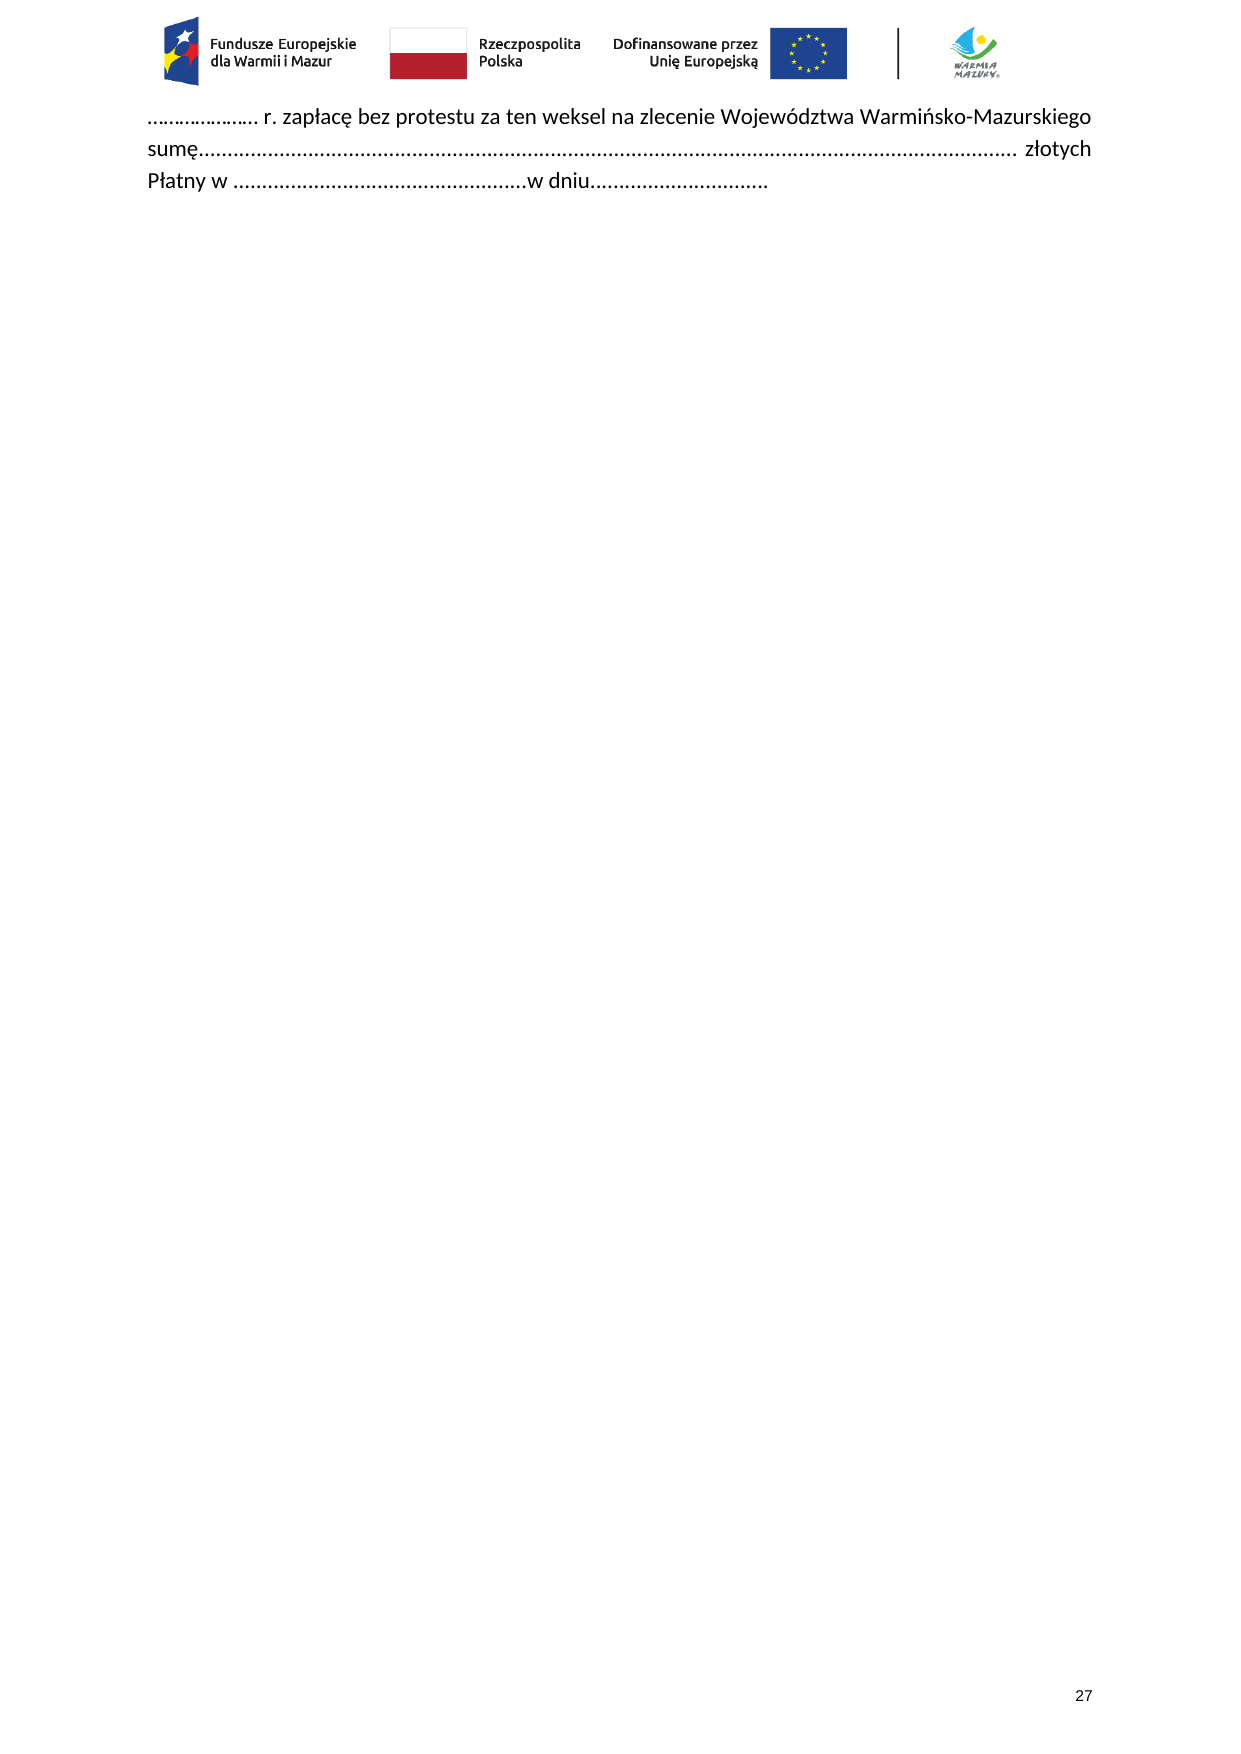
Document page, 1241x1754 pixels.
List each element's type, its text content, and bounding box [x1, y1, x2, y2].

picture [147, 0, 1093, 102]
text ………………… r. zapłacę bez protestu za ten weksel na zlecenie Województwa Warmińsko-Mazurskiego sumę.............................................................................................................................................. złotych Płatny w ...................................................w dniu............................... [147, 102, 1093, 194]
